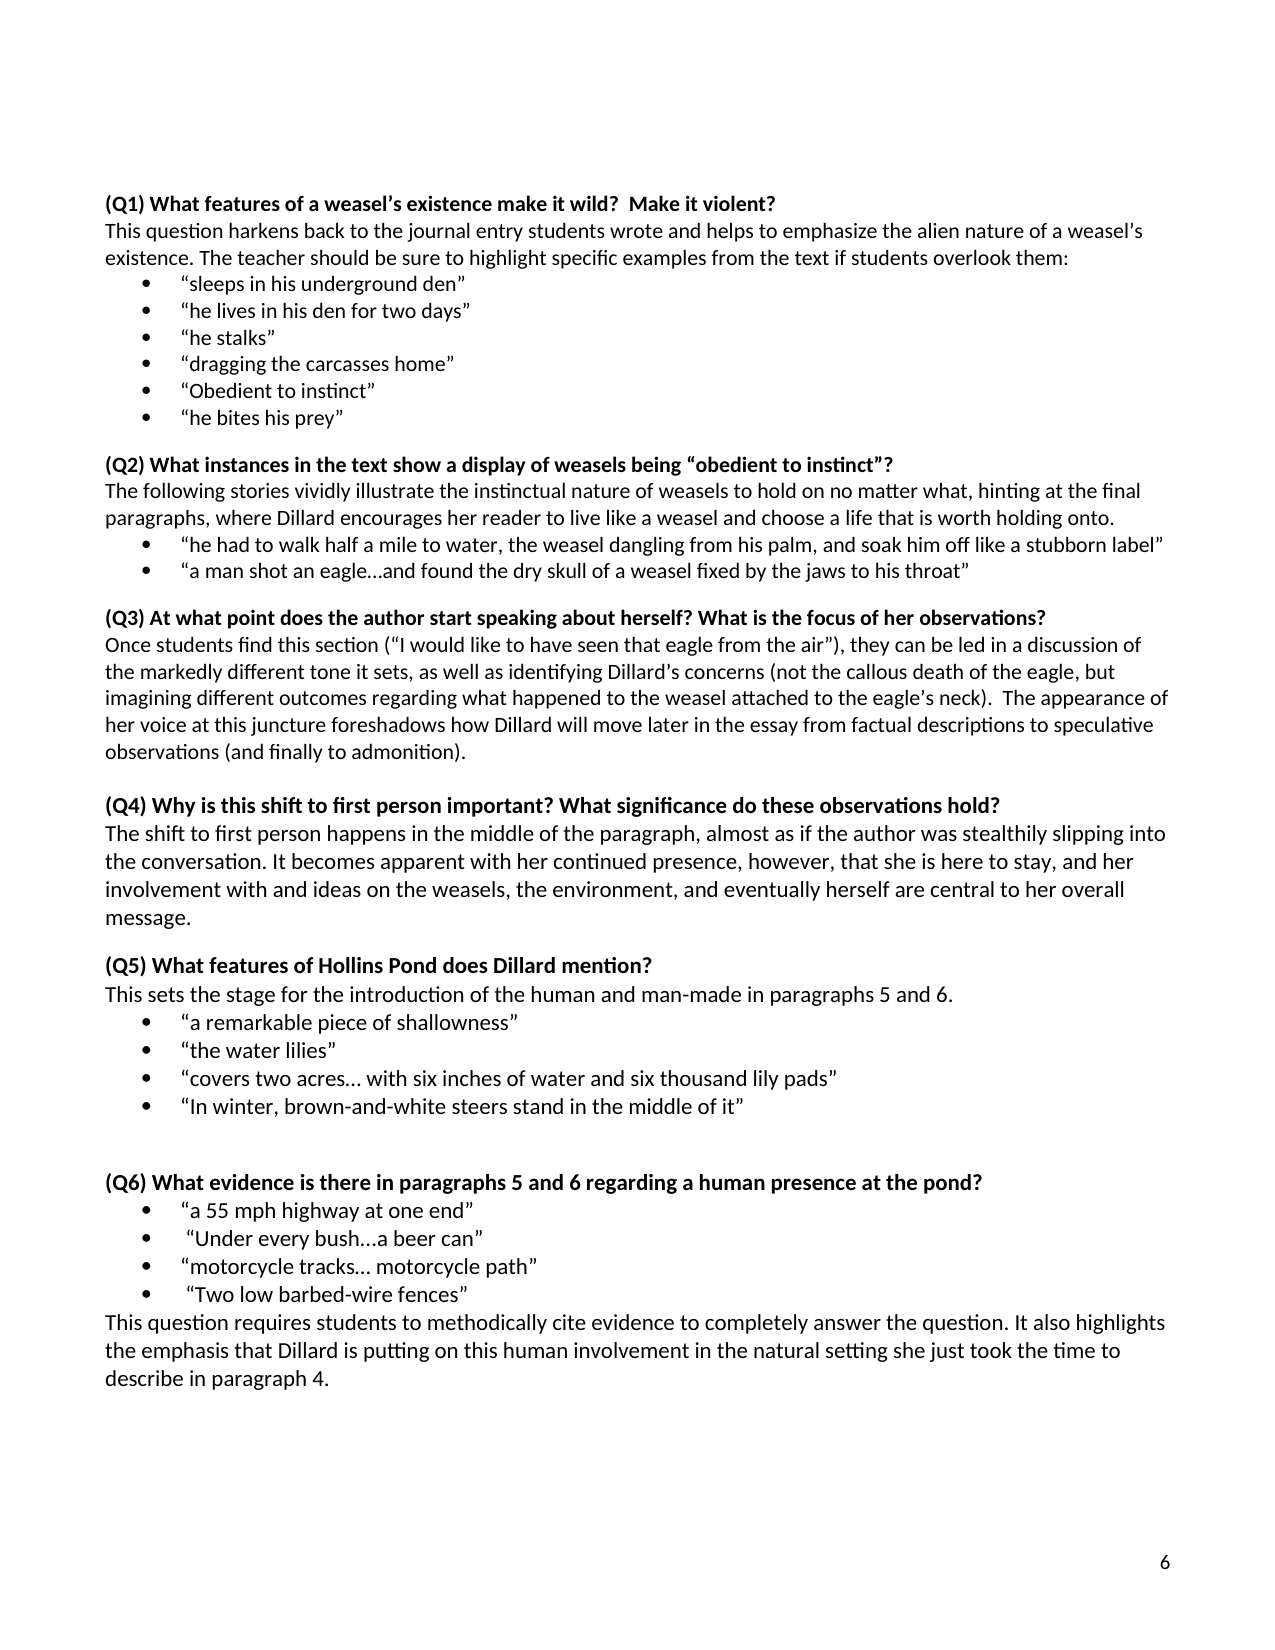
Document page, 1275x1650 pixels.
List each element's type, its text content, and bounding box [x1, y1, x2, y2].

text (Q1) What features of a weasel’s existence make it wild? Make it violent? [105, 191, 1170, 217]
list “covers two acres… with six inches of water and six thousand lily pads” [142, 1064, 1170, 1092]
list “the water lilies” [142, 1036, 1170, 1064]
list “Two low barbed-wire fences” [142, 1280, 1170, 1308]
list The shift to first person happens in the middle of the paragraph, almost as if the author was stealthily slipping into the conversation. It becomes apparent with her continued presence, however, that she is here to stay, and her involvement with and ideas on the weasels, the environment, and eventually herself are central to her overall message. [105, 819, 1170, 931]
text (Q2) What instances in the text show a display of weasels being “obedient to instinct”? [105, 451, 1170, 478]
list This sets the stage for the introduction of the human and man-made in paragraphs 5 and 6. [105, 980, 1170, 1008]
list “In winter, brown-and-white steers stand in the middle of it” [142, 1092, 1170, 1120]
list “a man shot an eagle…and found the dry skull of a weasel fixed by the jaws to his throat” [142, 558, 1170, 584]
text (Q3) At what point does the author start speaking about herself? What is the focus of her observations? [105, 604, 1170, 631]
list “he bites his prey” [142, 404, 1170, 431]
text The following stories vividly illustrate the instinctual nature of weasels to hold on no matter what, hinting at the final paragraphs, where Dillard encourages her reader to live like a weasel and choose a life that is worth holding onto. [105, 478, 1170, 531]
list “he stalks” [142, 324, 1170, 351]
list “sleeps in his underground den” [142, 271, 1170, 297]
list “Obedient to instinct” [142, 377, 1170, 404]
list (Q4) Why is this shift to first person important? What significance do these observations hold? [105, 791, 1170, 819]
text This question harkens back to the journal entry students wrote and helps to emphasize the alien nature of a weasel’s existence. The teacher should be sure to highlight specific examples from the text if students overlook them: [105, 217, 1170, 271]
list “motorcycle tracks… motorcycle path” [142, 1252, 1170, 1280]
list Once students find this section (“I would like to have seen that eagle from the air”), they can be led in a discussion of the markedly different tone it sets, as well as identifying Dillard’s concerns (not the callous death of the eagle, but imagining different outcomes regarding what happened to the weasel attached to the eagle’s neck). The appearance of her voice at this juncture foreshadows how Dillard will move later in the essay from factual descriptions to speculative observations (and finally to admonition). [105, 631, 1170, 764]
list (Q5) What features of Hollins Pond does Dillard mention? [105, 952, 1170, 980]
list “dragging the carcasses home” [142, 351, 1170, 377]
list “he lives in his den for two days” [142, 297, 1170, 324]
list “a remarkable piece of shallowness” [142, 1008, 1170, 1036]
text This question requires students to methodically cite evidence to completely answer the question. It also highlights the emphasis that Dillard is putting on this human involvement in the natural setting she just took the time to describe in paragraph 4. [105, 1308, 1170, 1392]
list “he had to walk half a mile to water, the weasel dangling from his palm, and soak him off like a stubborn label” [142, 531, 1170, 558]
list “a 55 mph highway at one end” [142, 1196, 1170, 1224]
text (Q6) What evidence is there in paragraphs 5 and 6 regarding a human presence at the pond? [105, 1168, 1170, 1196]
list “Under every bush...a beer can” [142, 1224, 1170, 1252]
